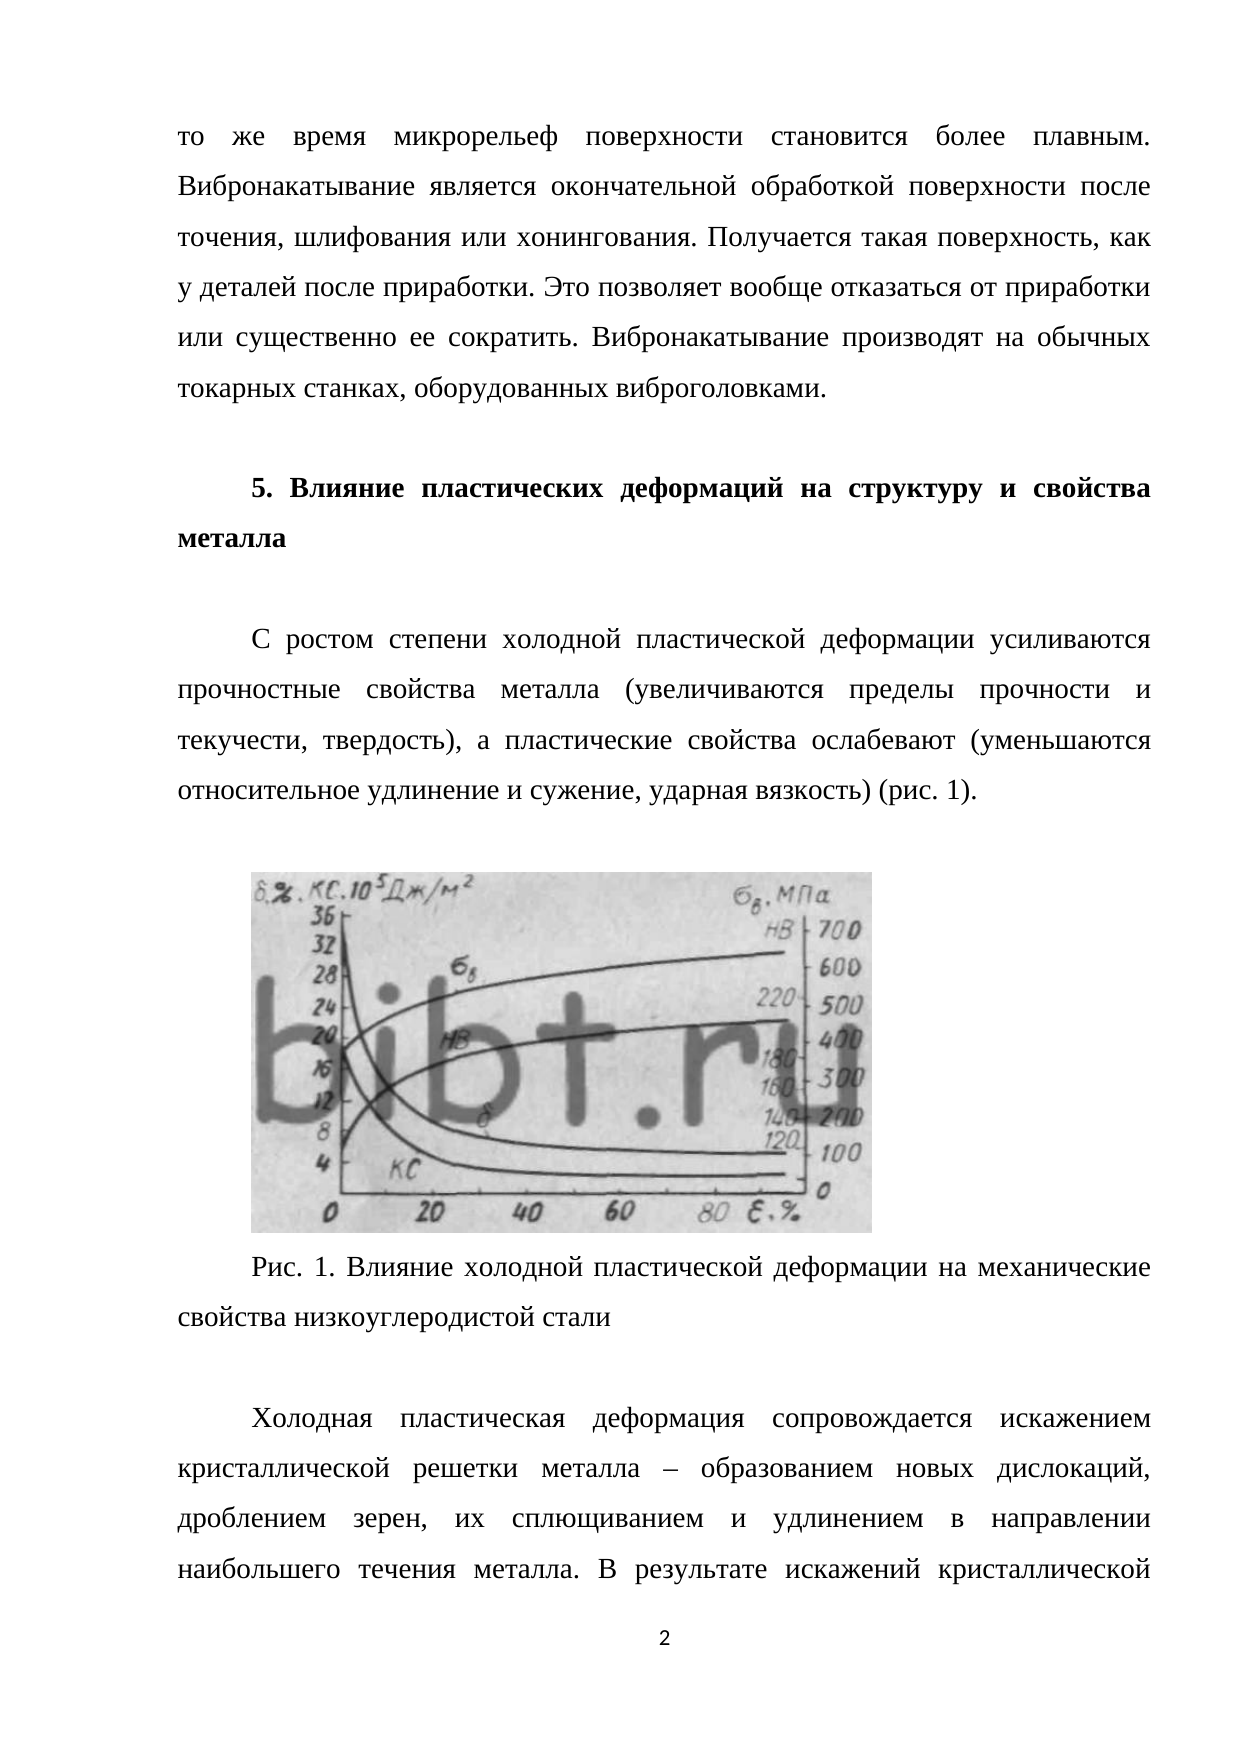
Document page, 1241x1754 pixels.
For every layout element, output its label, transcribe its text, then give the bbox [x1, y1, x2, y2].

picture [251, 872, 872, 1233]
text 5. Влияние пластических деформаций на структуру и свойства металла [177, 470, 1152, 554]
text Рис. 1. Влияние холодной пластической деформации на механические свойства низкоуглеродистой стали [177, 1249, 1152, 1333]
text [177, 118, 1152, 403]
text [177, 1400, 1152, 1584]
text С ростом степени холодной пластической деформации усиливаются прочностные свойства металла (увеличиваются пределы прочности и текучести, твердость), а пластические свойства ослабевают (уменьшаются относительное удлинение и сужение, ударная вязкость) (рис. 1). [177, 621, 1152, 806]
